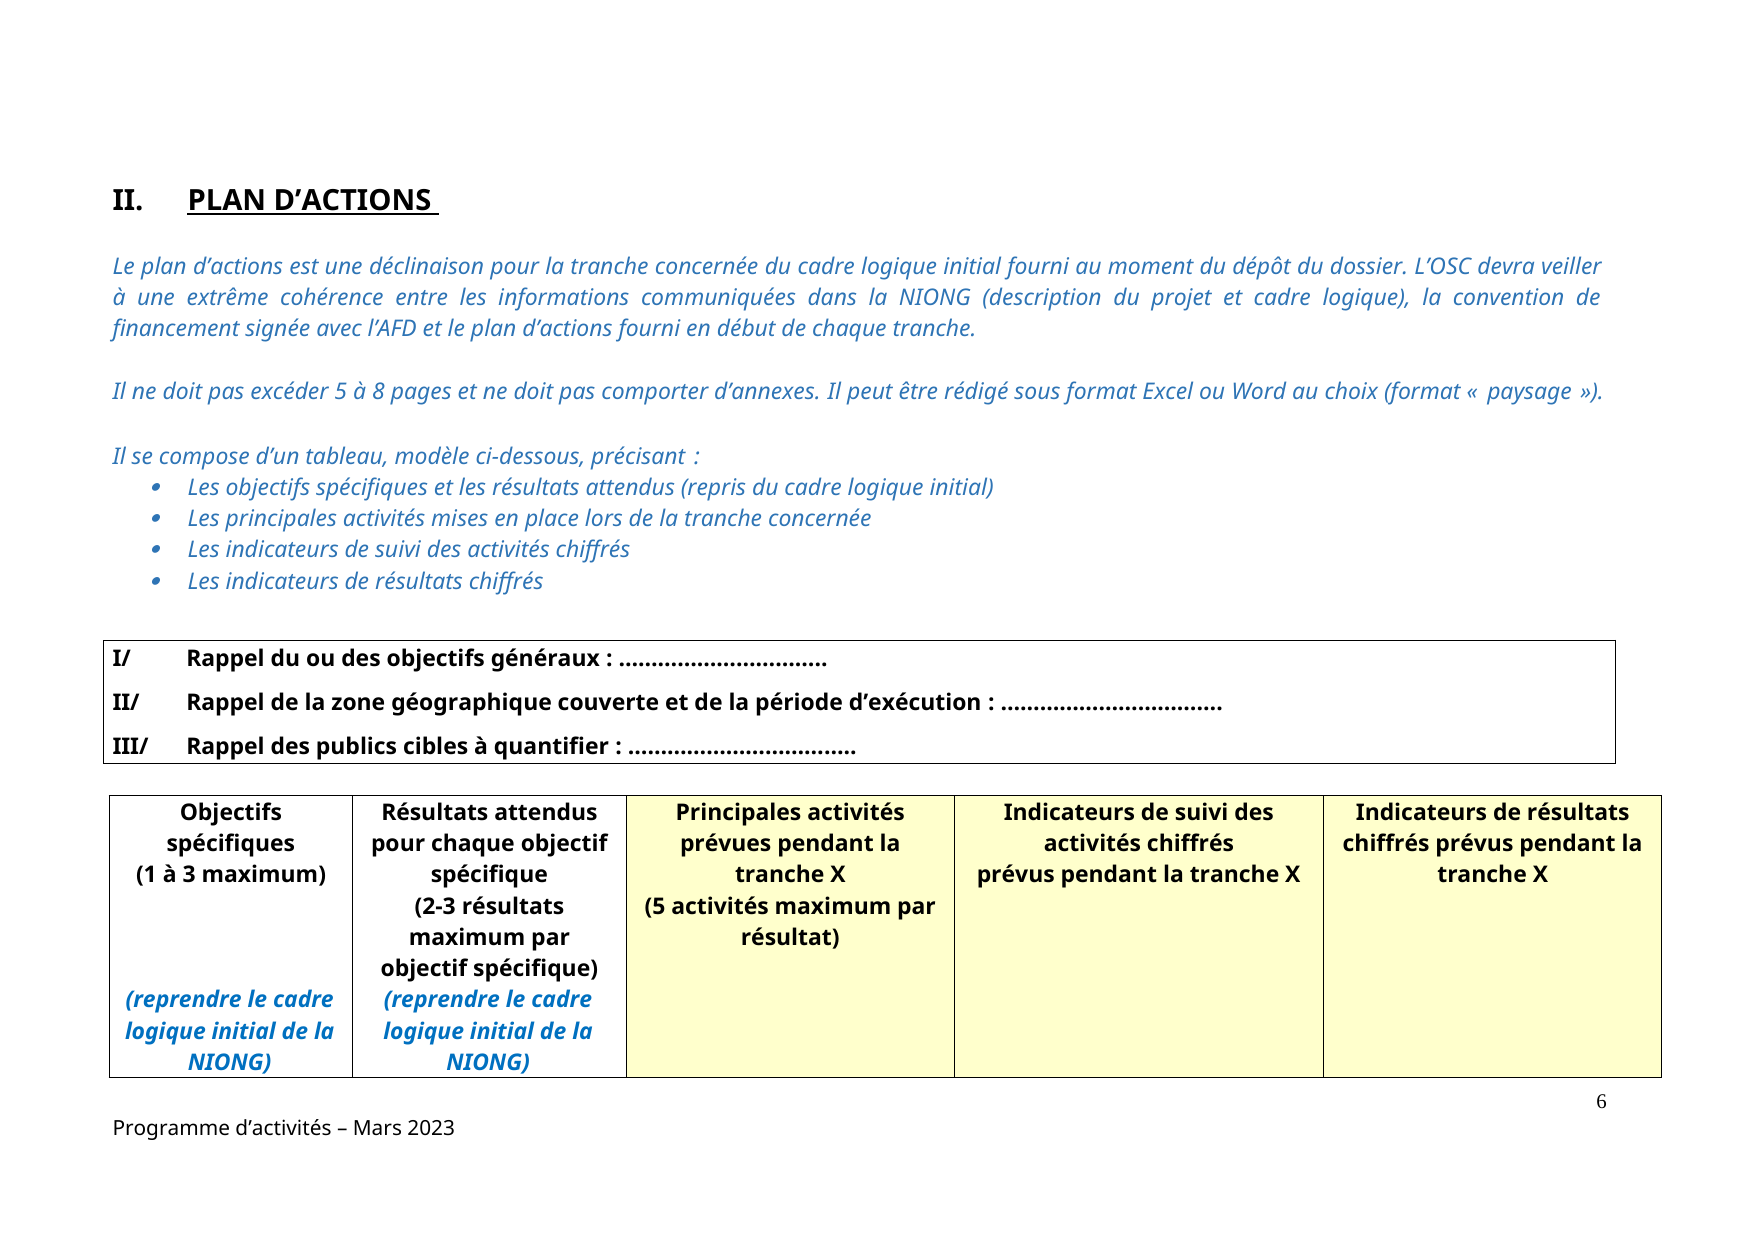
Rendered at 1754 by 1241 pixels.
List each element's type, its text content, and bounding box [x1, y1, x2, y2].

list Les indicateurs de suivi des activités chiffrés [150, 533, 1606, 565]
table_header Objectifs spécifiques (1 à 3 maximum) (reprendre le cadre logique initial de la NIONG) [110, 796, 352, 1077]
table_header Indicateurs de résultats chiffrés prévus pendant la tranche X [1324, 796, 1661, 1077]
text Il se compose d’un tableau, modèle ci-dessous, précisant : [112, 440, 1606, 471]
table_header Résultats attendus pour chaque objectif spécifique (2-3 résultats maximum par objectif spécifique) (reprendre le cadre logique initial de la NIONG) [353, 796, 626, 1077]
list PLAN D’ACTIONS [112, 179, 1606, 219]
list Les principales activités mises en place lors de la tranche concernée [150, 502, 1606, 533]
list Les objectifs spécifiques et les résultats attendus (repris du cadre logique initial) [150, 471, 1606, 502]
text Il ne doit pas excéder 5 à 8 pages et ne doit pas comporter d’annexes. Il peut être rédigé sous format Excel ou Word au choix (format « paysage »). [112, 375, 1606, 440]
text II/ Rappel de la zone géographique couverte et de la période d’exécution : ……………………………. [104, 683, 1615, 717]
text III/ Rappel des publics cibles à quantifier : …………………………….. [104, 727, 1615, 763]
table_header Principales activités prévues pendant la tranche X (5 activités maximum par résultat) [627, 796, 954, 1077]
list Les indicateurs de résultats chiffrés [150, 565, 1606, 596]
text Le plan d’actions est une déclinaison pour la tranche concernée du cadre logique initial fourni au moment du dépôt du dossier. L’OSC devra veiller à une extrême cohérence entre les informations communiquées dans la NIONG (description du projet et cadre logique), la convention de financement signée avec l’AFD et le plan d’actions fourni en début de chaque tranche. [112, 250, 1606, 344]
table_header Indicateurs de suivi des activités chiffrés prévus pendant la tranche X [955, 796, 1323, 1077]
text I/ Rappel du ou des objectifs généraux : ………………………….. [104, 641, 1615, 673]
